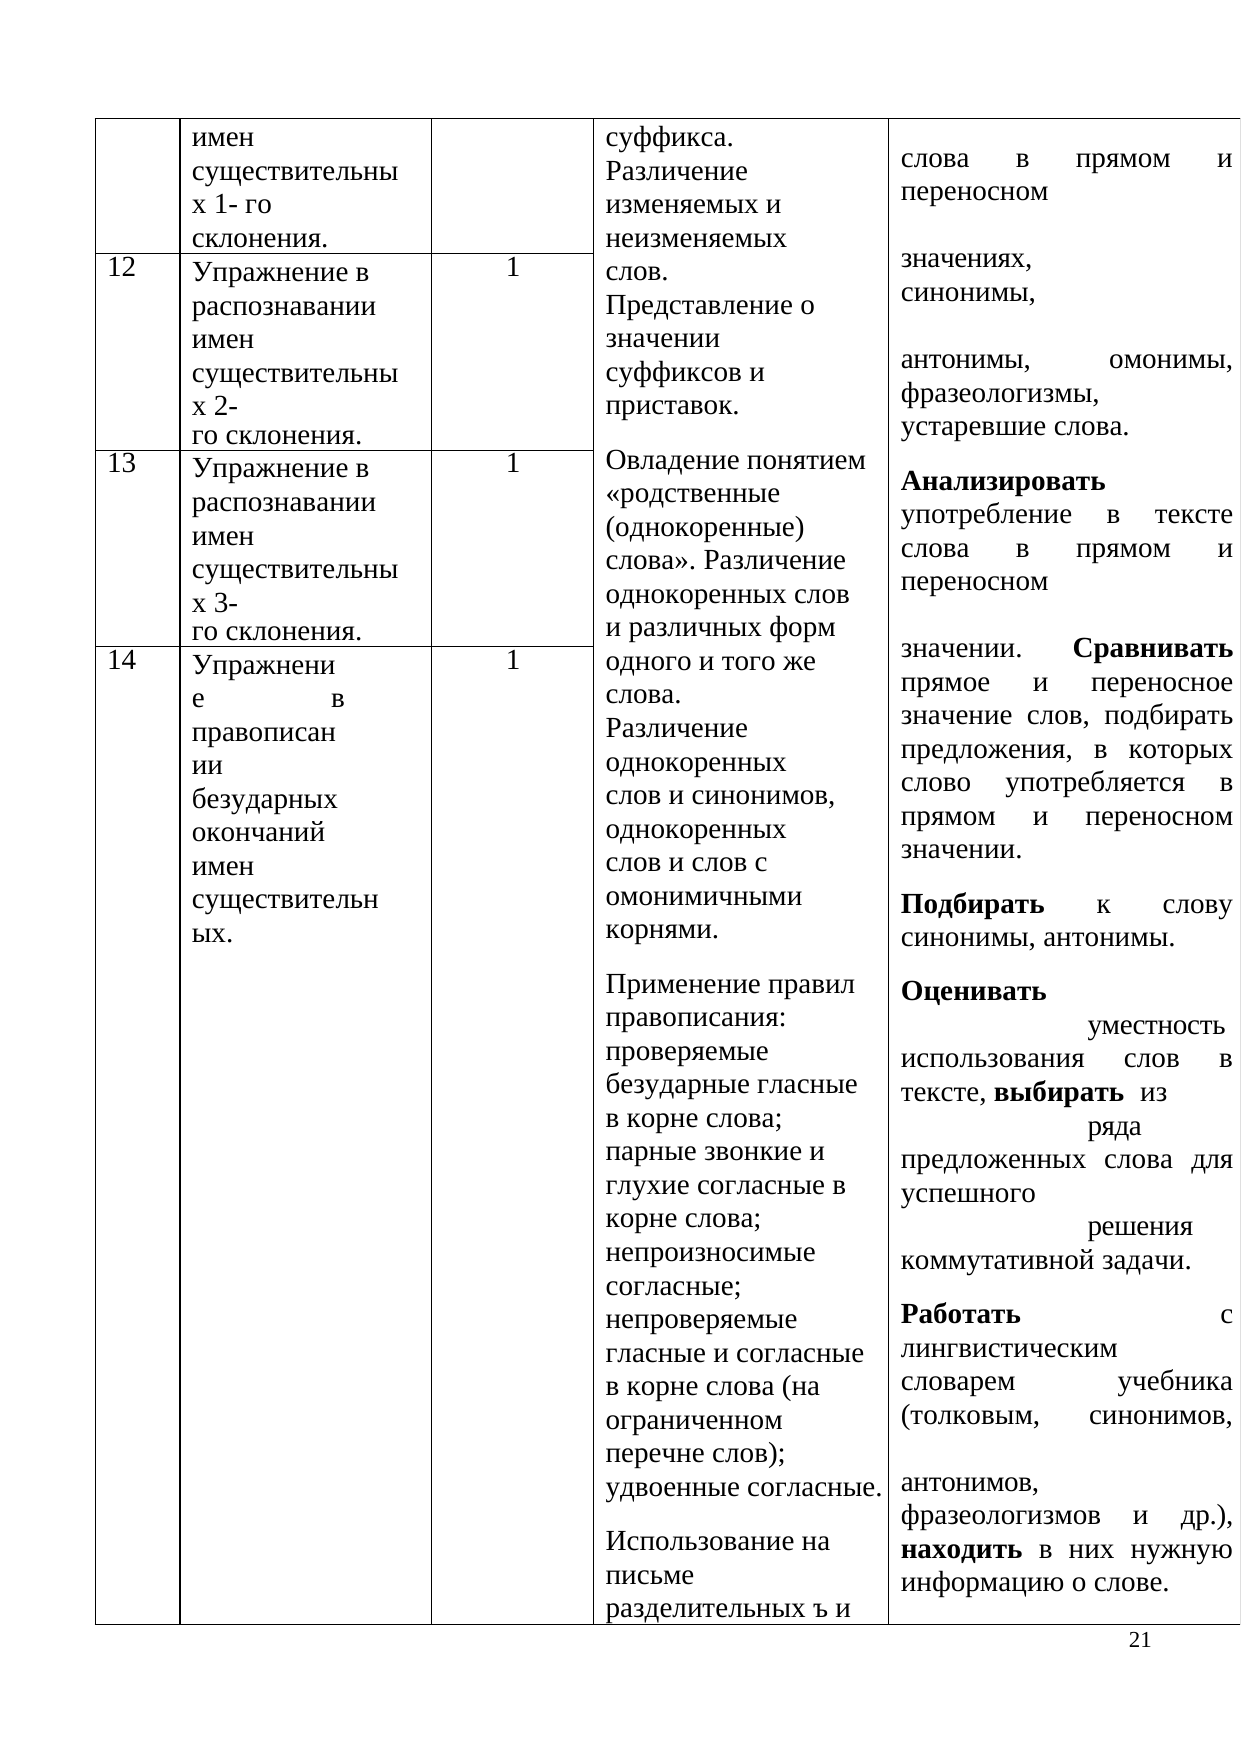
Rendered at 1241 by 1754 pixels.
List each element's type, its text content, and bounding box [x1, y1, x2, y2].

table_cell 11 [96, 119, 179, 253]
table_cell 1 [432, 119, 593, 253]
table_cell Упражнение в распознавании имен существительных 2- го склонения. [181, 254, 431, 449]
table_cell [181, 647, 431, 1624]
table_cell Упражнение в распознавании имен существительных 3- го склонения. [181, 451, 431, 646]
table_cell 14 [96, 647, 179, 1624]
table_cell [181, 119, 431, 253]
table_cell 12 [96, 254, 179, 449]
table_cell 1 [432, 647, 593, 1624]
table_cell 13 [96, 451, 179, 646]
table_cell 1 [432, 254, 593, 449]
table_cell 1 [432, 451, 593, 646]
